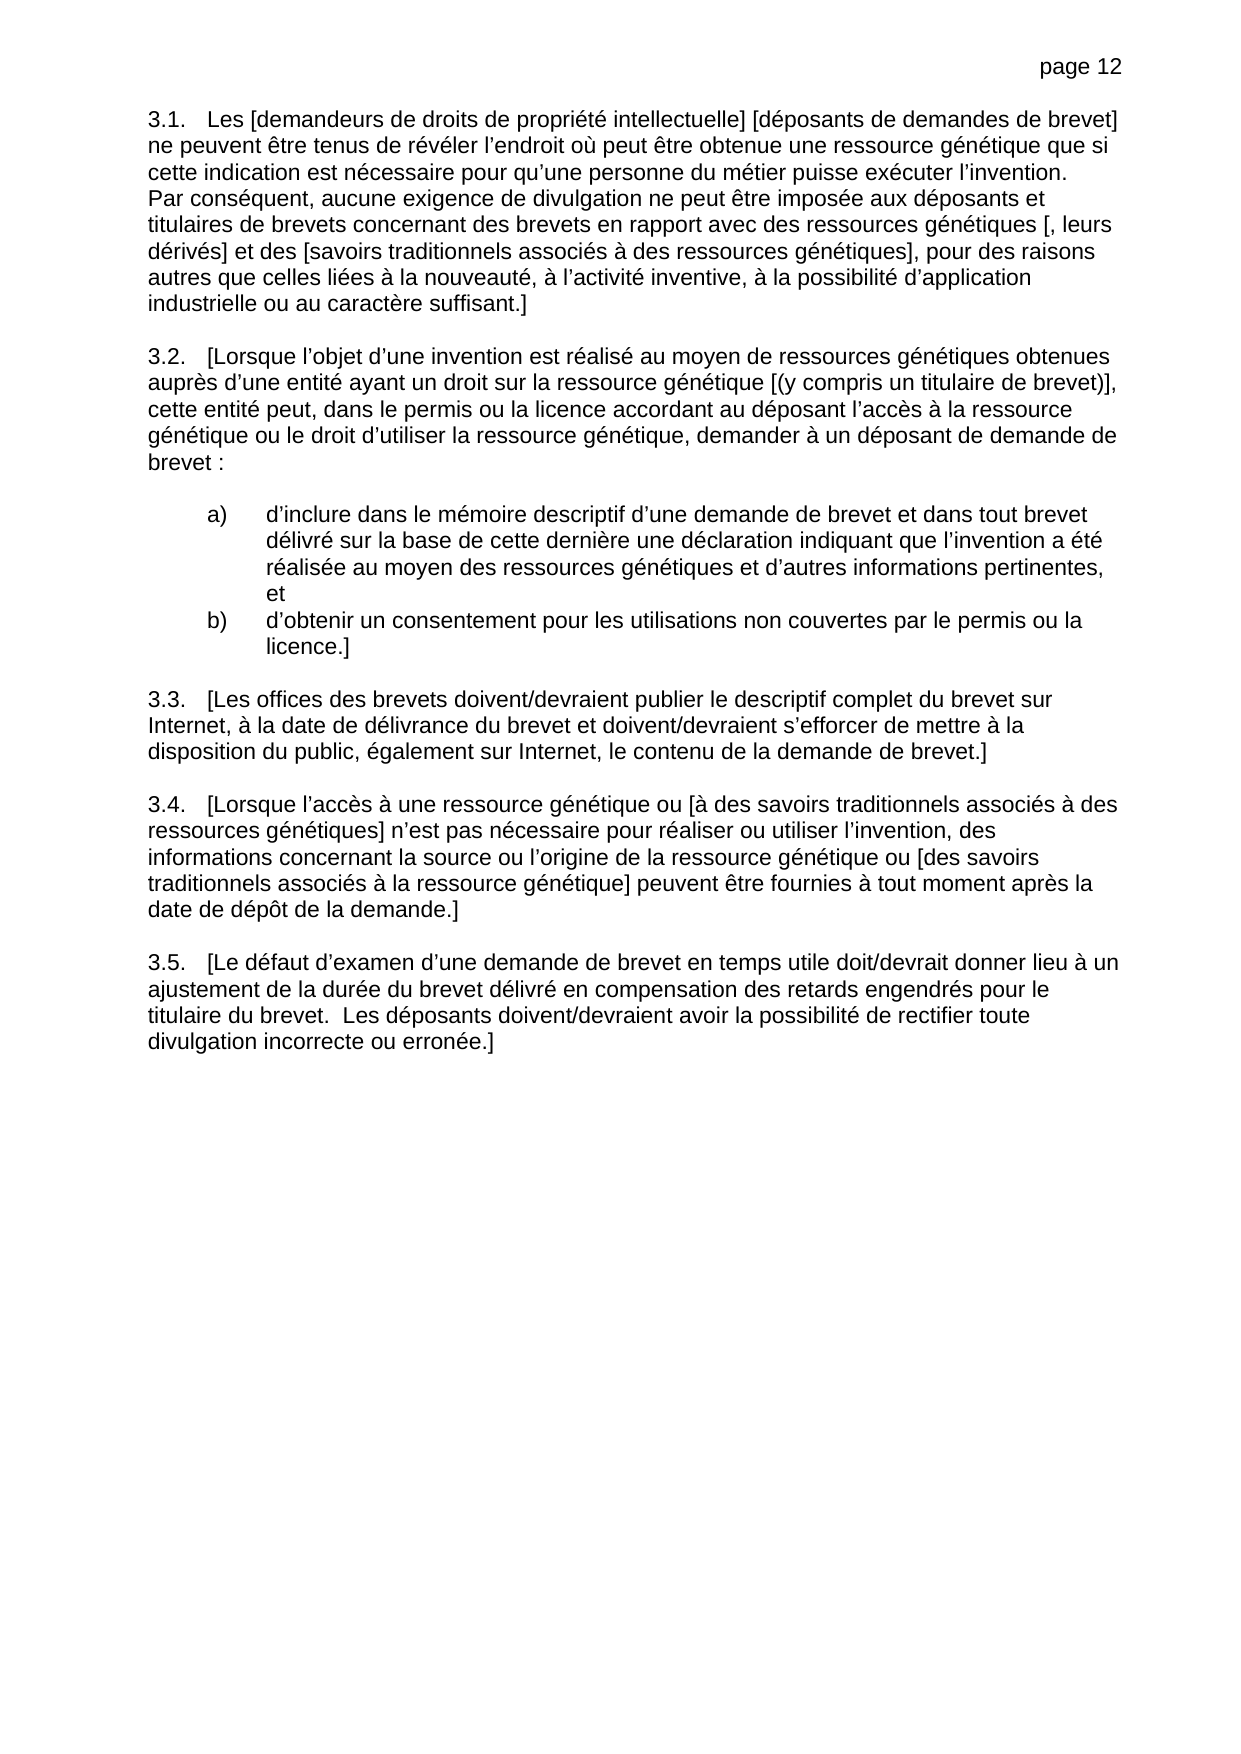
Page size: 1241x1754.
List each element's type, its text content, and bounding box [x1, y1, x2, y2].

text a) d’inclure dans le mémoire descriptif d’une demande de brevet et dans tout brevet délivré sur la base de cette dernière une déclaration indiquant que l’invention a été réalisée au moyen des ressources génétiques et d’autres informations pertinentes, et [207, 501, 1122, 607]
text 3.2. [Lorsque l’objet d’une invention est réalisé au moyen de ressources génétiques obtenues auprès d’une entité ayant un droit sur la ressource génétique [(y compris un titulaire de brevet)], cette entité peut, dans le permis ou la licence accordant au déposant l’accès à la ressource génétique ou le droit d’utiliser la ressource génétique, demander à un déposant de demande de brevet : [148, 343, 1122, 475]
text 3.1. Les [demandeurs de droits de propriété intellectuelle] [déposants de demandes de brevet] ne peuvent être tenus de révéler l’endroit où peut être obtenue une ressource génétique que si cette indication est nécessaire pour qu’une personne du métier puisse exécuter l’invention. Par conséquent, aucune exigence de divulgation ne peut être imposée aux déposants et titulaires de brevets concernant des brevets en rapport avec des ressources génétiques [, leurs dérivés] et des [savoirs traditionnels associés à des ressources génétiques], pour des raisons autres que celles liées à la nouveauté, à l’activité inventive, à la possibilité d’application industrielle ou au caractère suffisant.] [148, 106, 1122, 317]
text 3.5. [Le défaut d’examen d’une demande de brevet en temps utile doit/devrait donner lieu à un ajustement de la durée du brevet délivré en compensation des retards engendrés pour le titulaire du brevet. Les déposants doivent/devraient avoir la possibilité de rectifier toute divulgation incorrecte ou erronée.] [148, 949, 1122, 1054]
text 3.4. [Lorsque l’accès à une ressource génétique ou [à des savoirs traditionnels associés à des ressources génétiques] n’est pas nécessaire pour réaliser ou utiliser l’invention, des informations concernant la source ou l’origine de la ressource génétique ou [des savoirs traditionnels associés à la ressource génétique] peuvent être fournies à tout moment après la date de dépôt de la demande.] [148, 791, 1122, 923]
text 3.3. [Les offices des brevets doivent/devraient publier le descriptif complet du brevet sur Internet, à la date de délivrance du brevet et doivent/devraient s’efforcer de mettre à la disposition du public, également sur Internet, le contenu de la demande de brevet.] [148, 686, 1122, 765]
text b) d’obtenir un consentement pour les utilisations non couvertes par le permis ou la licence.] [207, 607, 1122, 659]
